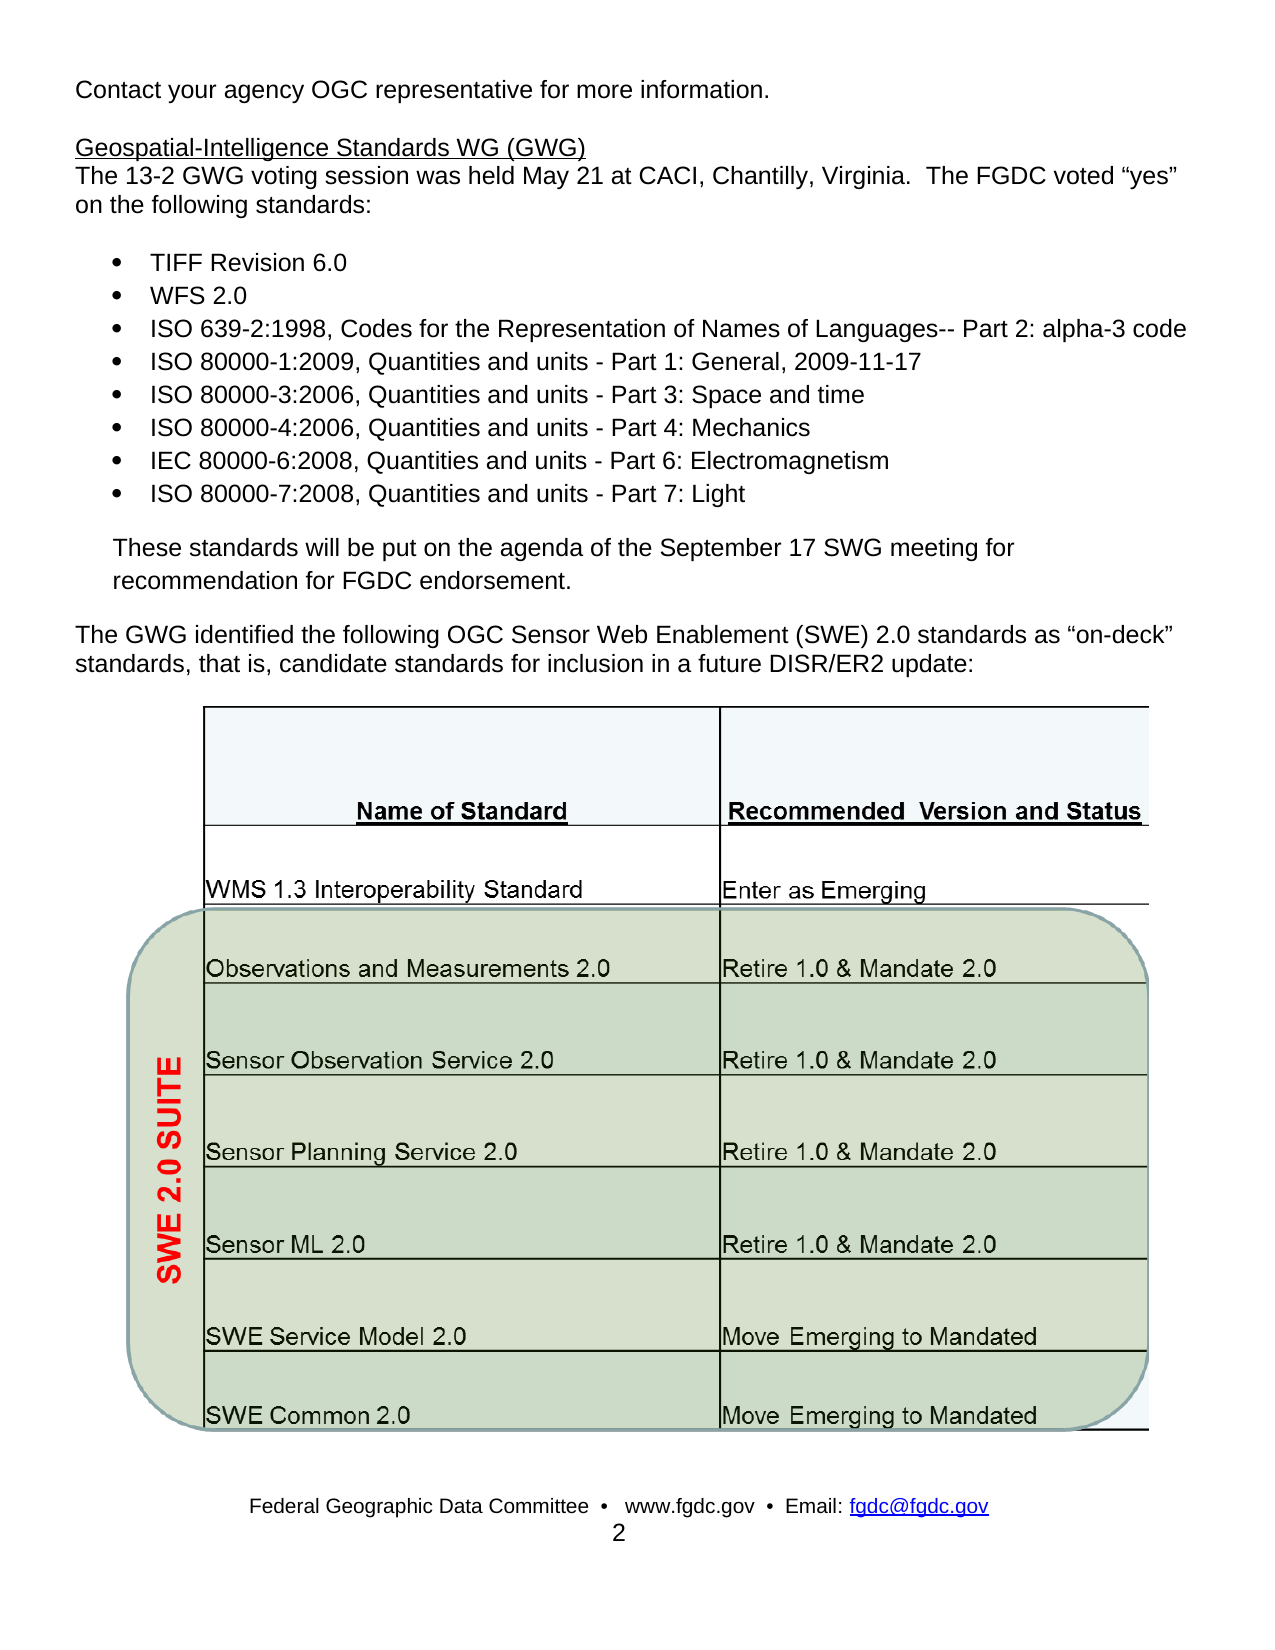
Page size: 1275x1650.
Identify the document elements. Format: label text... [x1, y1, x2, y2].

list WFS 2.0 [112, 281, 1200, 309]
list ISO 639-2:1998, Codes for the Representation of Names of Languages-- Part 2: alpha-3 code [112, 314, 1200, 343]
subtitle Geospatial-Intelligence Standards WG (GWG) [75, 132, 1200, 161]
text Contact your agency OGC representative for more information. [75, 75, 1200, 104]
picture [126, 706, 1149, 1443]
text These standards will be put on the agenda of the September 17 SWG meeting for recommendation for FGDC endorsement. [112, 533, 1200, 595]
list ISO 80000-1:2009, Quantities and units - Part 1: General, 2009-11-17 [112, 347, 1200, 376]
list TIFF Revision 6.0 [112, 247, 1200, 276]
list ISO 80000-3:2006, Quantities and units - Part 3: Space and time [112, 380, 1200, 409]
text The GWG identified the following OGC Sensor Web Enablement (SWE) 2.0 standards as “on-deck” standards, that is, candidate standards for inclusion in a future DISR/ER2 update: [75, 620, 1200, 678]
text The 13-2 GWG voting session was held May 21 at CACI, Chantilly, Virginia. The FGDC voted “yes” on the following standards: [75, 161, 1200, 219]
list ISO 80000-4:2006, Quantities and units - Part 4: Mechanics [112, 413, 1200, 442]
list ISO 80000-7:2008, Quantities and units - Part 7: Light [112, 479, 1200, 508]
list IEC 80000-6:2008, Quantities and units - Part 6: Electromagnetism [112, 446, 1200, 475]
